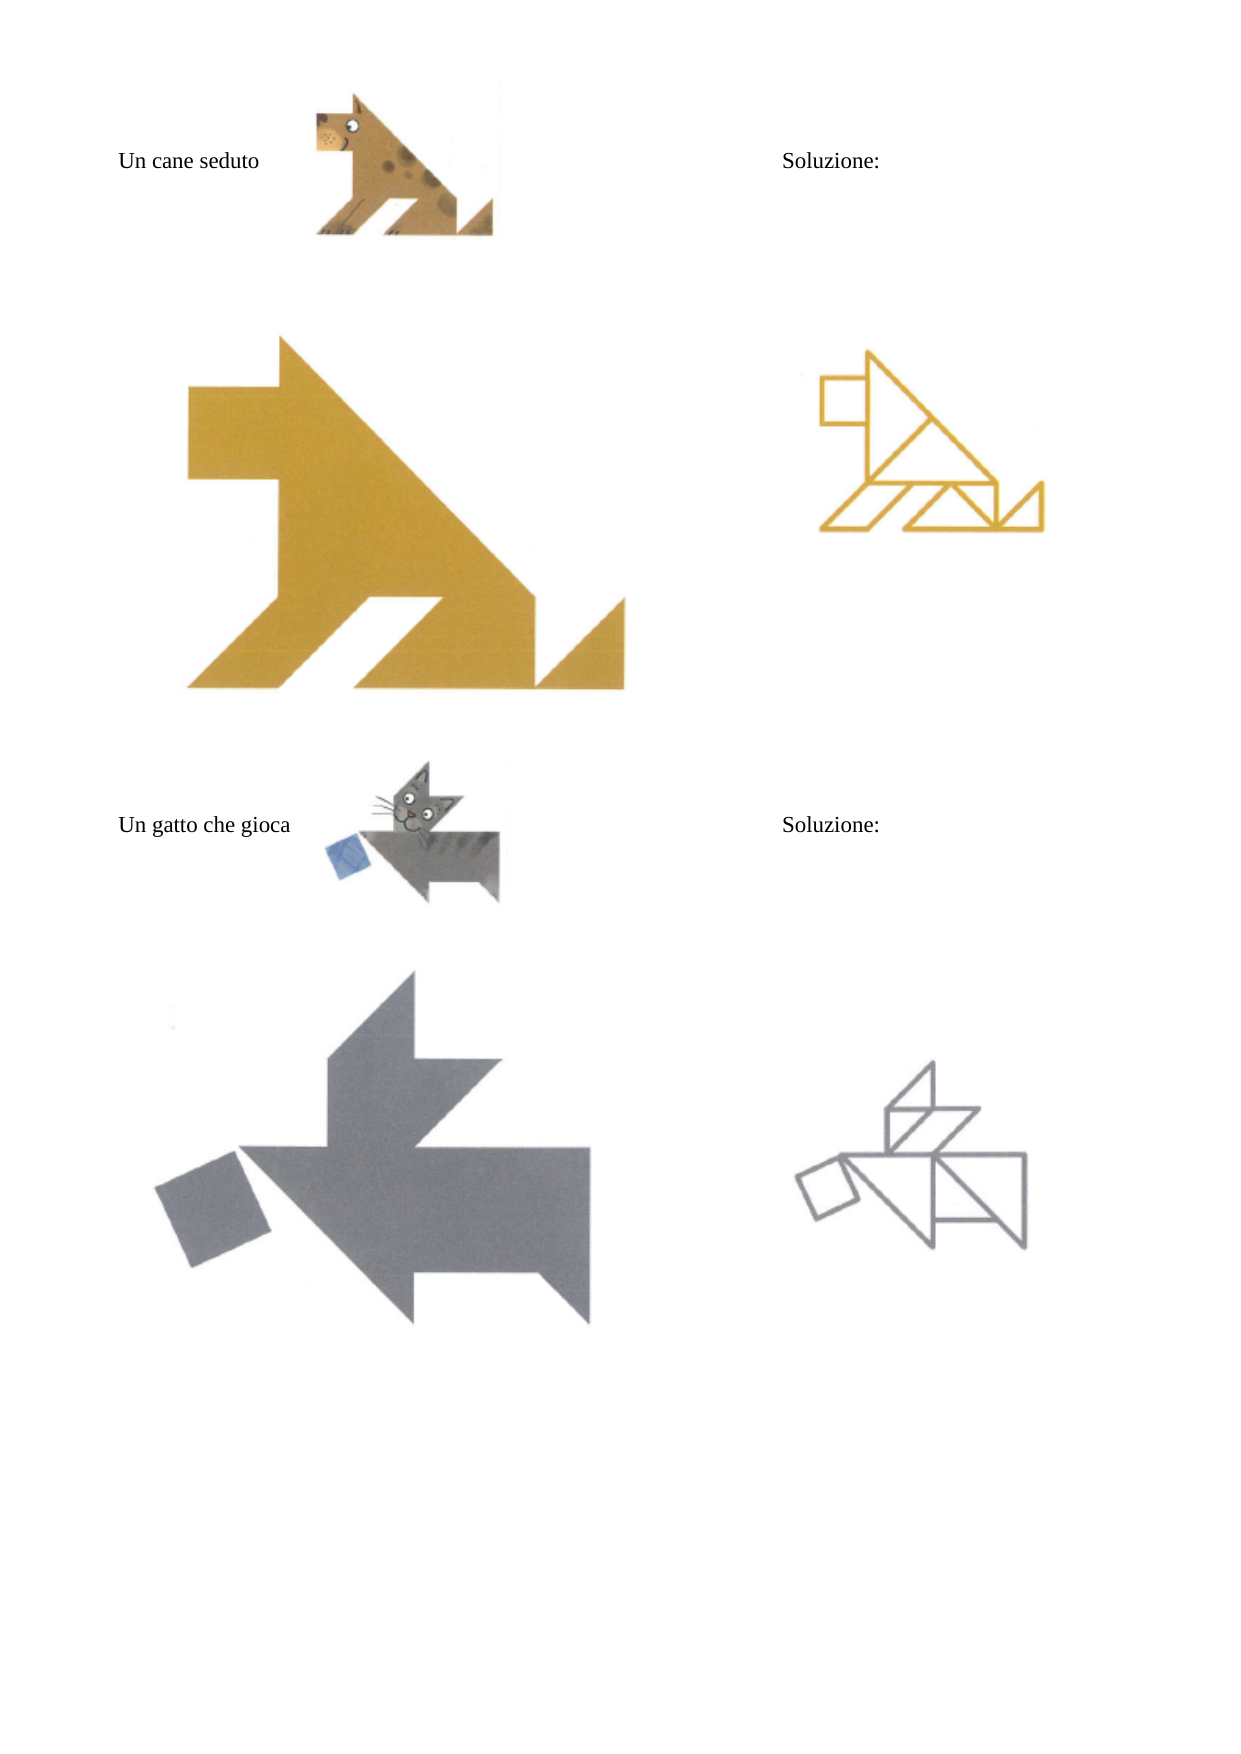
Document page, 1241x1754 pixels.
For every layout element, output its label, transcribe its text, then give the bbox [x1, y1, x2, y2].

picture [786, 1050, 1049, 1279]
picture [795, 331, 1069, 552]
picture [109, 287, 679, 710]
text Un cane seduto Soluzione: [118, 148, 309, 174]
text Un gatto che gioca Soluzione: [118, 811, 323, 837]
picture [323, 744, 508, 917]
picture [118, 937, 654, 1343]
picture [309, 79, 501, 244]
text Un gatto che gioca Soluzione: [508, 811, 1122, 837]
text Un cane seduto Soluzione: [501, 148, 1122, 174]
